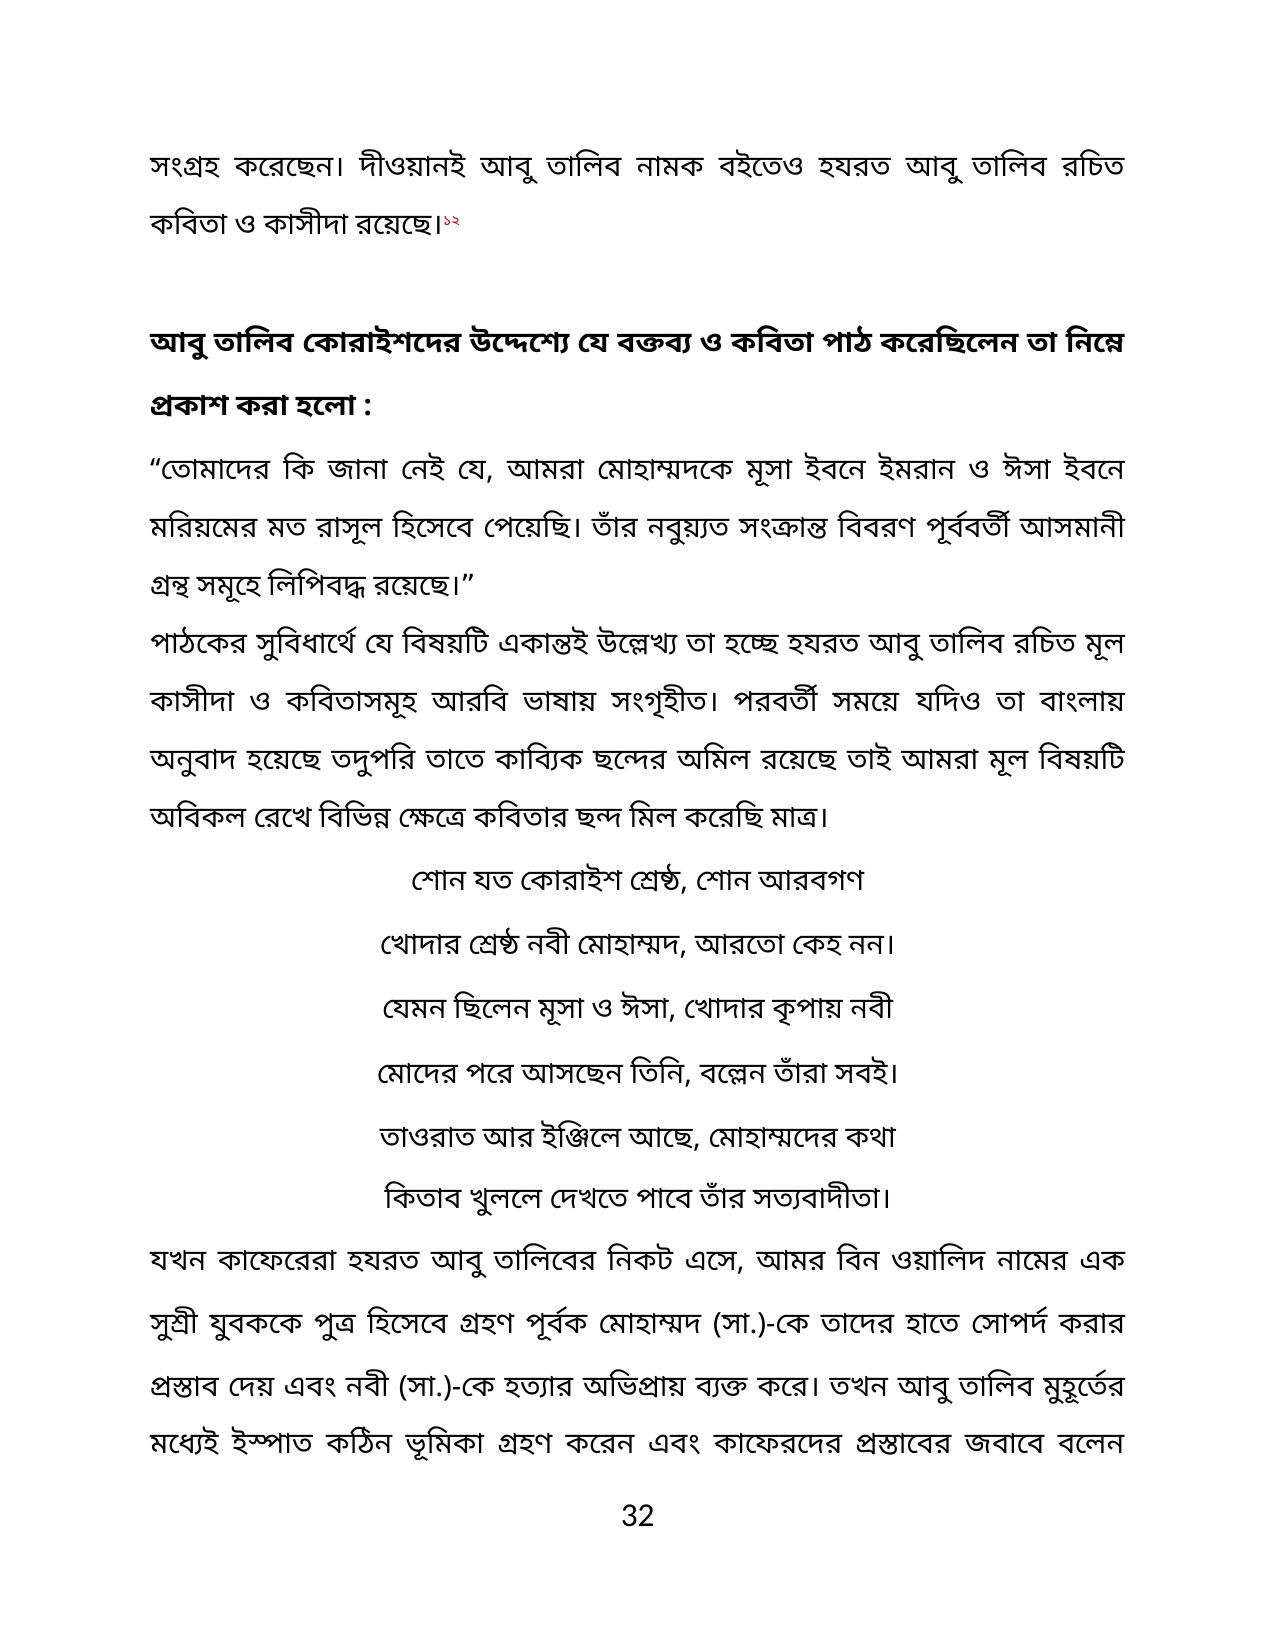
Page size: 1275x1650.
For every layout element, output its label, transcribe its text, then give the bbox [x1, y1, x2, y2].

text কিতাব খুললে দেখতে পাবে তাঁর সত্যবাদীতা। [150, 1181, 1125, 1220]
text যেমন ছিলেন মূসা ও ঈসা, খোদার কৃপায় নবী [150, 988, 1125, 1031]
text মোদের পরে আসছেন তিনি, বল্লেন তাঁরা সবই। [150, 1052, 1125, 1095]
text তাওরাত আর ইঞ্জিলে আছে, মোহাম্মদের কথা [150, 1117, 1125, 1160]
text শোন যত কোরাইশ শ্রেষ্ঠ, শোন আরবগণ [150, 859, 1125, 902]
text খোদার শ্রেষ্ঠ নবী মোহাম্মদ, আরতো কেহ নন। [150, 923, 1125, 966]
text পাঠকের সুবিধার্থে যে বিষয়টি একান্তই উল্লেখ্য তা হচ্ছে হযরত আবু তালিব রচিত মূল কাসীদা ও কবিতাসমূহ আরবি ভাষায় সংগৃহীত। পরবর্তী সময়ে যদিও তা বাংলায় অনুবাদ হয়েছে তদুপরি তাতে কাব্যিক ছন্দের অমিল রয়েছে তাই আমরা মূল বিষয়টি অবিকল রেখে বিভিন্ন ক্ষেত্রে কবিতার ছন্দ মিল করেছি মাত্র। [150, 627, 1125, 839]
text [150, 1239, 1125, 1466]
text “তোমাদের কি জানা নেই যে, আমরা মোহাম্মদকে মূসা ইবনে ইমরান ও ঈসা ইবনে মরিয়মের মত রাসূল হিসেবে পেয়েছি। তাঁর নবুয়্যত সংক্রান্ত বিবরণ পূর্ববর্তী আসমানী গ্রন্থ সমূহে লিপিবদ্ধ রয়েছে।” [150, 448, 1125, 607]
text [150, 150, 1125, 247]
text আবু তালিব কোরাইশদের উদ্দেশ্যে যে বক্তব্য ও কবিতা পাঠ করেছিলেন তা নিম্নে প্রকাশ করা হলো : [150, 325, 1125, 427]
